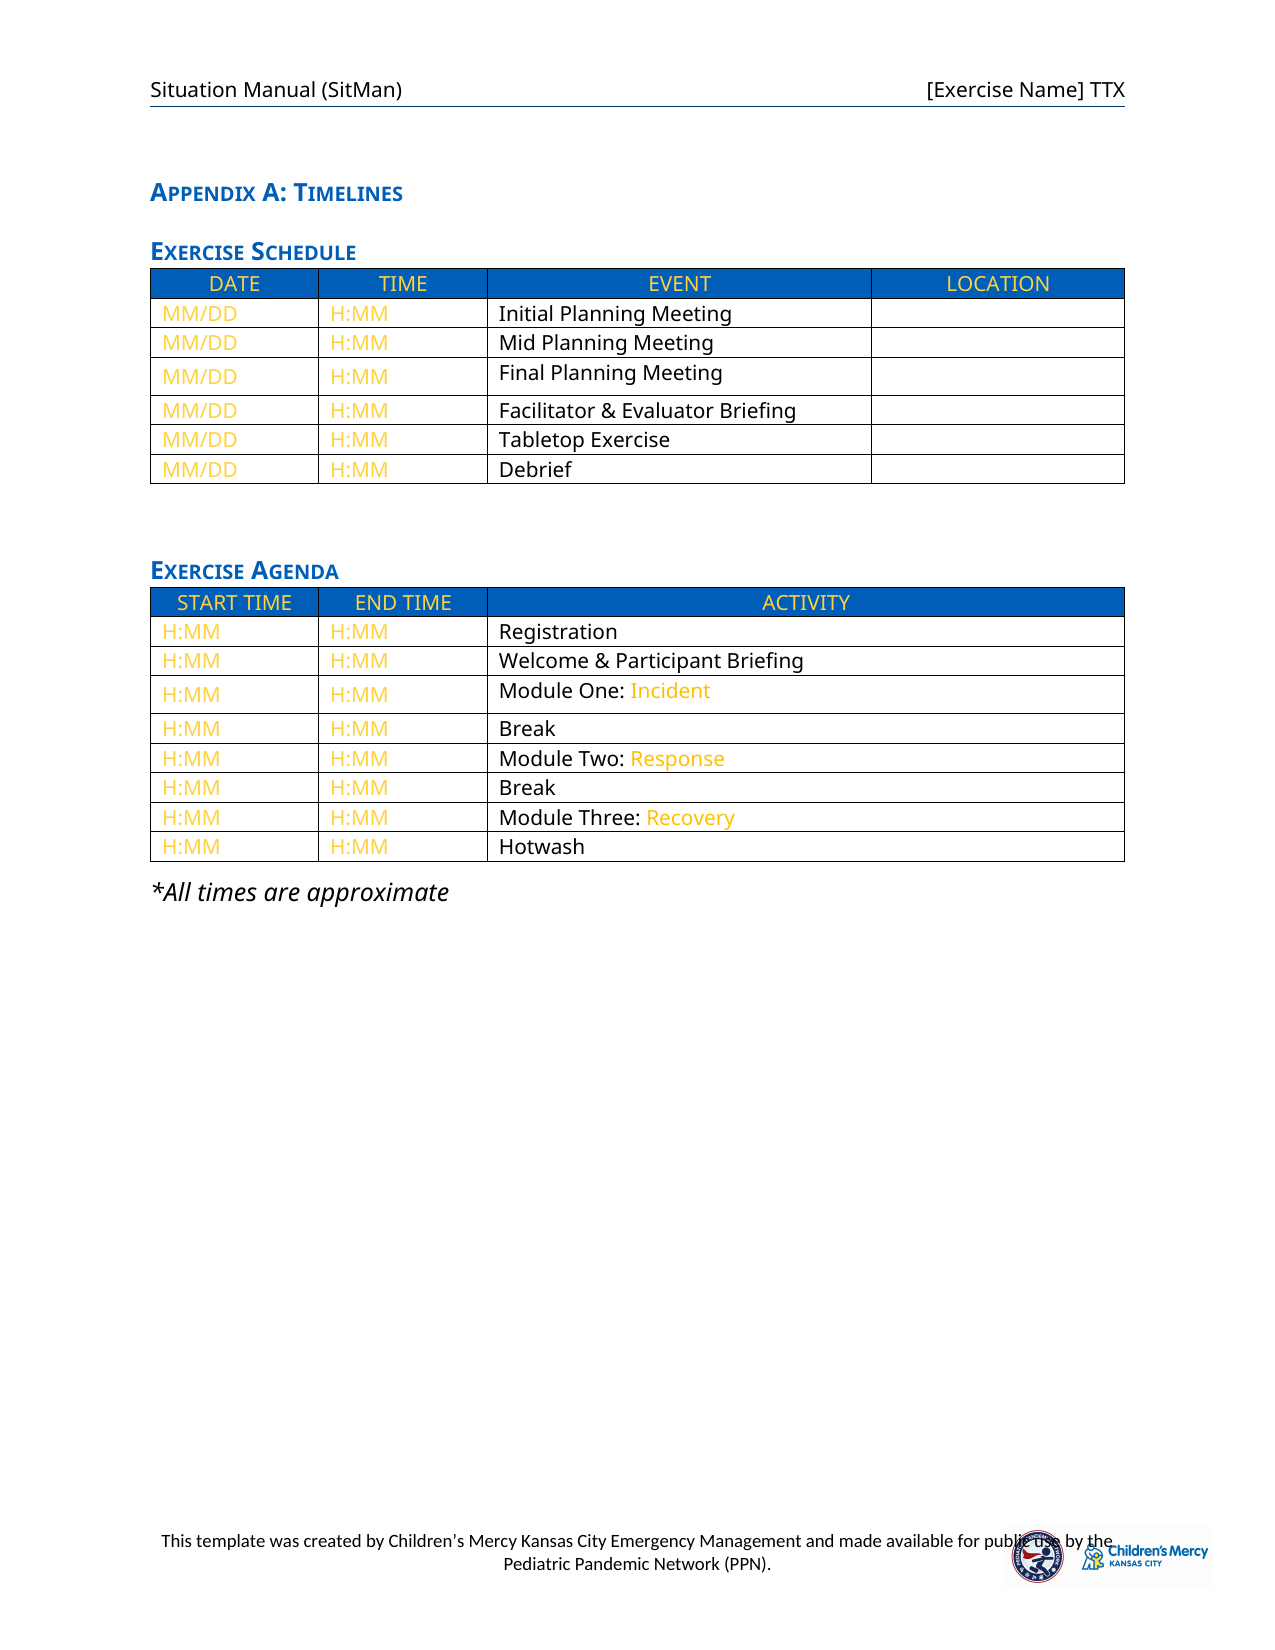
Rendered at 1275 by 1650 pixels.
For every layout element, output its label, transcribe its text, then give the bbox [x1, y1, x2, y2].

table_cell Module One: Incident [488, 676, 1124, 713]
picture [1003, 1525, 1214, 1588]
table_cell H:MM [151, 714, 318, 743]
table_cell Hotwash [488, 832, 1124, 861]
table_cell MM/DD [151, 396, 318, 424]
table_cell Welcome & Participant Briefing [488, 647, 1124, 675]
table_cell Mid Planning Meeting [488, 328, 871, 357]
table_cell Registration [488, 617, 1124, 646]
table_cell Facilitator & Evaluator Briefing [488, 396, 871, 424]
table_cell MM/DD [151, 299, 318, 327]
table_header DATE [151, 269, 318, 298]
table_cell [872, 425, 1124, 454]
table_cell H:MM [151, 617, 318, 646]
table_cell [872, 299, 1124, 327]
table_cell [872, 396, 1124, 424]
table_cell Module Three: Recovery [488, 803, 1124, 831]
table_cell H:MM [319, 714, 487, 743]
table_header ACTIVITY [488, 588, 1124, 616]
table_cell Debrief [488, 455, 871, 483]
table_header EVENT [488, 269, 871, 298]
table_cell Final Planning Meeting [488, 358, 871, 395]
table_cell H:MM [319, 455, 487, 483]
table_cell H:MM [319, 832, 487, 861]
subtitle Exercise Agenda [150, 552, 1125, 587]
table_cell H:MM [151, 647, 318, 675]
table_header TIME [319, 269, 487, 298]
table_cell H:MM [319, 358, 487, 395]
table_cell H:MM [151, 803, 318, 831]
table_cell Initial Planning Meeting [488, 299, 871, 327]
table_cell H:MM [319, 744, 487, 772]
table_cell Module Two: Response [488, 744, 1124, 772]
subtitle Appendix A: Timelines [150, 175, 1125, 209]
text *All times are approximate [150, 874, 1125, 908]
table_cell [872, 455, 1124, 483]
table_cell H:MM [319, 396, 487, 424]
table_cell Break [488, 773, 1124, 802]
table_cell H:MM [151, 832, 318, 861]
table_cell Tabletop Exercise [488, 425, 871, 454]
table_cell MM/DD [151, 358, 318, 395]
table_header END TIME [319, 588, 487, 616]
table_header LOCATION [872, 269, 1124, 298]
table_cell H:MM [319, 647, 487, 675]
table_cell H:MM [319, 803, 487, 831]
table_cell H:MM [319, 676, 487, 713]
table_cell Break [488, 714, 1124, 743]
table_cell MM/DD [151, 328, 318, 357]
table_cell H:MM [151, 744, 318, 772]
table_cell H:MM [319, 773, 487, 802]
table_cell H:MM [319, 328, 487, 357]
table_cell [872, 328, 1124, 357]
table_cell H:MM [319, 299, 487, 327]
table_cell H:MM [151, 676, 318, 713]
table_header START TIME [151, 588, 318, 616]
subtitle Exercise Schedule [150, 234, 1125, 268]
table_cell H:MM [319, 617, 487, 646]
table_cell [872, 358, 1124, 395]
table_cell H:MM [151, 773, 318, 802]
table_cell MM/DD [151, 455, 318, 483]
table_cell H:MM [319, 425, 487, 454]
table_cell MM/DD [151, 425, 318, 454]
